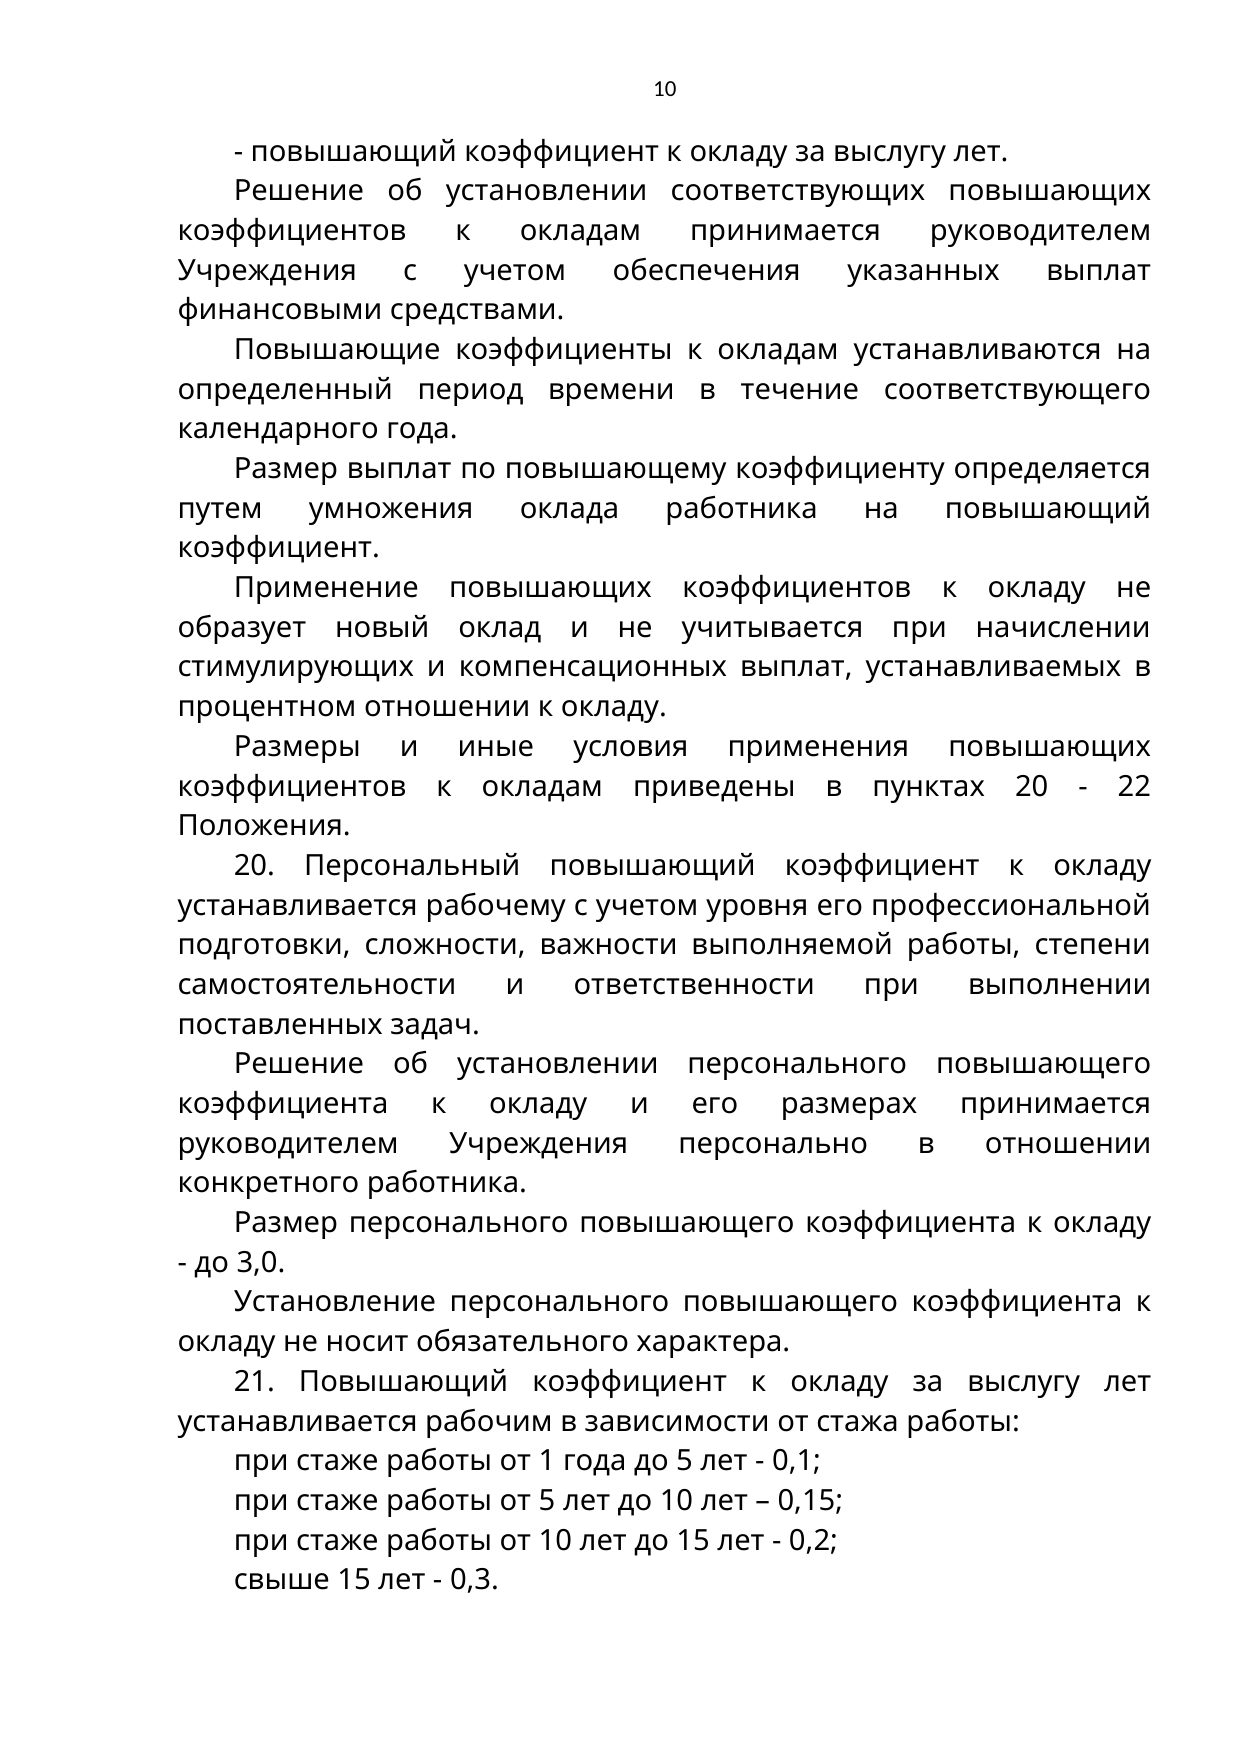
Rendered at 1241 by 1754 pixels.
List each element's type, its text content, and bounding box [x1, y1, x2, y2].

text Установление персонального повышающего коэффициента к окладу не носит обязательного характера. [177, 1281, 1152, 1360]
text при стаже работы от 5 лет до 10 лет – 0,15; [177, 1479, 1152, 1519]
text Решение об установлении персонального повышающего коэффициента к окладу и его размерах принимается руководителем Учреждения персонально в отношении конкретного работника. [177, 1043, 1152, 1201]
text Решение об установлении соответствующих повышающих коэффициентов к окладам принимается руководителем Учреждения с учетом обеспечения указанных выплат финансовыми средствами. [177, 169, 1152, 328]
text 21. Повышающий коэффициент к окладу за выслугу лет устанавливается рабочим в зависимости от стажа работы: [177, 1360, 1152, 1439]
text свыше 15 лет - 0,3. [177, 1558, 1152, 1598]
text Повышающие коэффициенты к окладам устанавливаются на определенный период времени в течение соответствующего календарного года. [177, 328, 1152, 447]
text Размер выплат по повышающему коэффициенту определяется путем умножения оклада работника на повышающий коэффициент. [177, 447, 1152, 566]
text Применение повышающих коэффициентов к окладу не образует новый оклад и не учитывается при начислении стимулирующих и компенсационных выплат, устанавливаемых в процентном отношении к окладу. [177, 566, 1152, 725]
text при стаже работы от 10 лет до 15 лет - 0,2; [177, 1519, 1152, 1558]
text 20. Персональный повышающий коэффициент к окладу устанавливается рабочему с учетом уровня его профессиональной подготовки, сложности, важности выполняемой работы, степени самостоятельности и ответственности при выполнении поставленных задач. [177, 844, 1152, 1043]
text - повышающий коэффициент к окладу за выслугу лет. [177, 130, 1152, 169]
text Размер персонального повышающего коэффициента к окладу - до 3,0. [177, 1201, 1152, 1281]
text при стаже работы от 1 года до 5 лет - 0,1; [177, 1439, 1152, 1479]
text Размеры и иные условия применения повышающих коэффициентов к окладам приведены в пунктах 20 - 22 Положения. [177, 725, 1152, 844]
